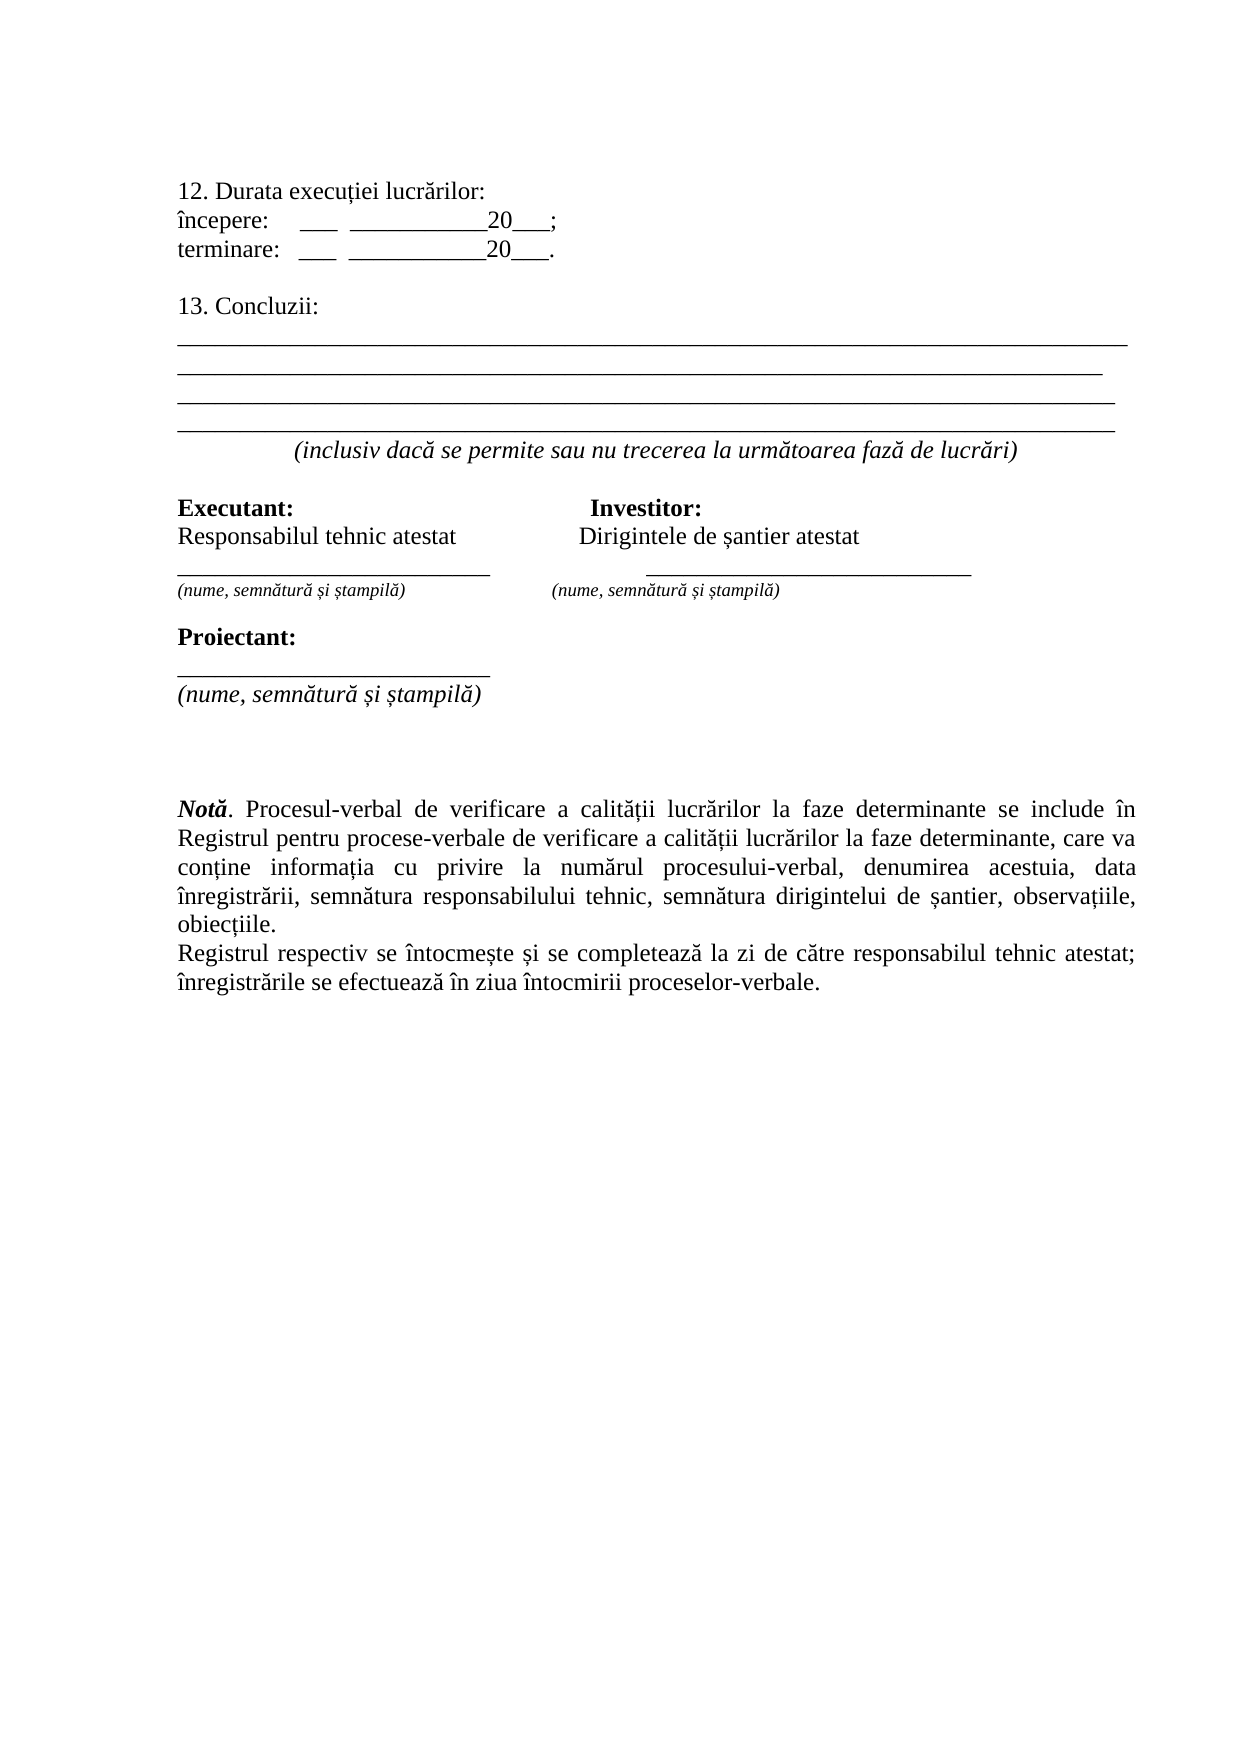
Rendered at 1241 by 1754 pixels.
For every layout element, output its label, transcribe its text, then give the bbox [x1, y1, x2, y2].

text Registrul respectiv se întocmește și se completează la zi de către responsabilul tehnic atestat; înregistrările se efectuează în ziua întocmirii proceselor-verbale. [177, 938, 1137, 996]
text ___________________________________________________________________________ [177, 406, 1137, 435]
text terminare: ___ ___________20___. [177, 234, 1137, 263]
text ___________________________________________________________________________ [177, 378, 1137, 406]
text (inclusiv dacă se permite sau nu trecerea la următoarea fază de lucrări) [177, 435, 1137, 464]
text începere: ___ ___________20___; [177, 205, 1137, 234]
text (nume, semnătură și ștampilă) (nume, semnătură și ștampilă) [177, 579, 1137, 601]
text 13. Concluzii: [177, 291, 1137, 320]
text Notă. Procesul-verbal de verificare a calității lucrărilor la faze determinante se include în Registrul pentru procese-verbale de verificare a calității lucrărilor la faze determinante, care va conține informația cu privire la numărul procesului-verbal, denumirea acestuia, data înregistrării, semnătura responsabilului tehnic, semnătura dirigintelui de șantier, observațiile, obiecțiile. [177, 794, 1137, 938]
text ______________________________________________________________________________________________________________________________________________________ [177, 320, 1137, 378]
text Responsabilul tehnic atestat Dirigintele de șantier atestat [177, 521, 1137, 550]
text _________________________ __________________________ [177, 550, 1137, 579]
text 12. Durata execuției lucrărilor: [177, 176, 1137, 205]
text Proiectant: [177, 622, 1137, 651]
text (nume, semnătură și ștampilă) [177, 679, 1137, 708]
text Executant: Investitor: [177, 493, 1137, 521]
text _________________________ [177, 651, 1137, 679]
